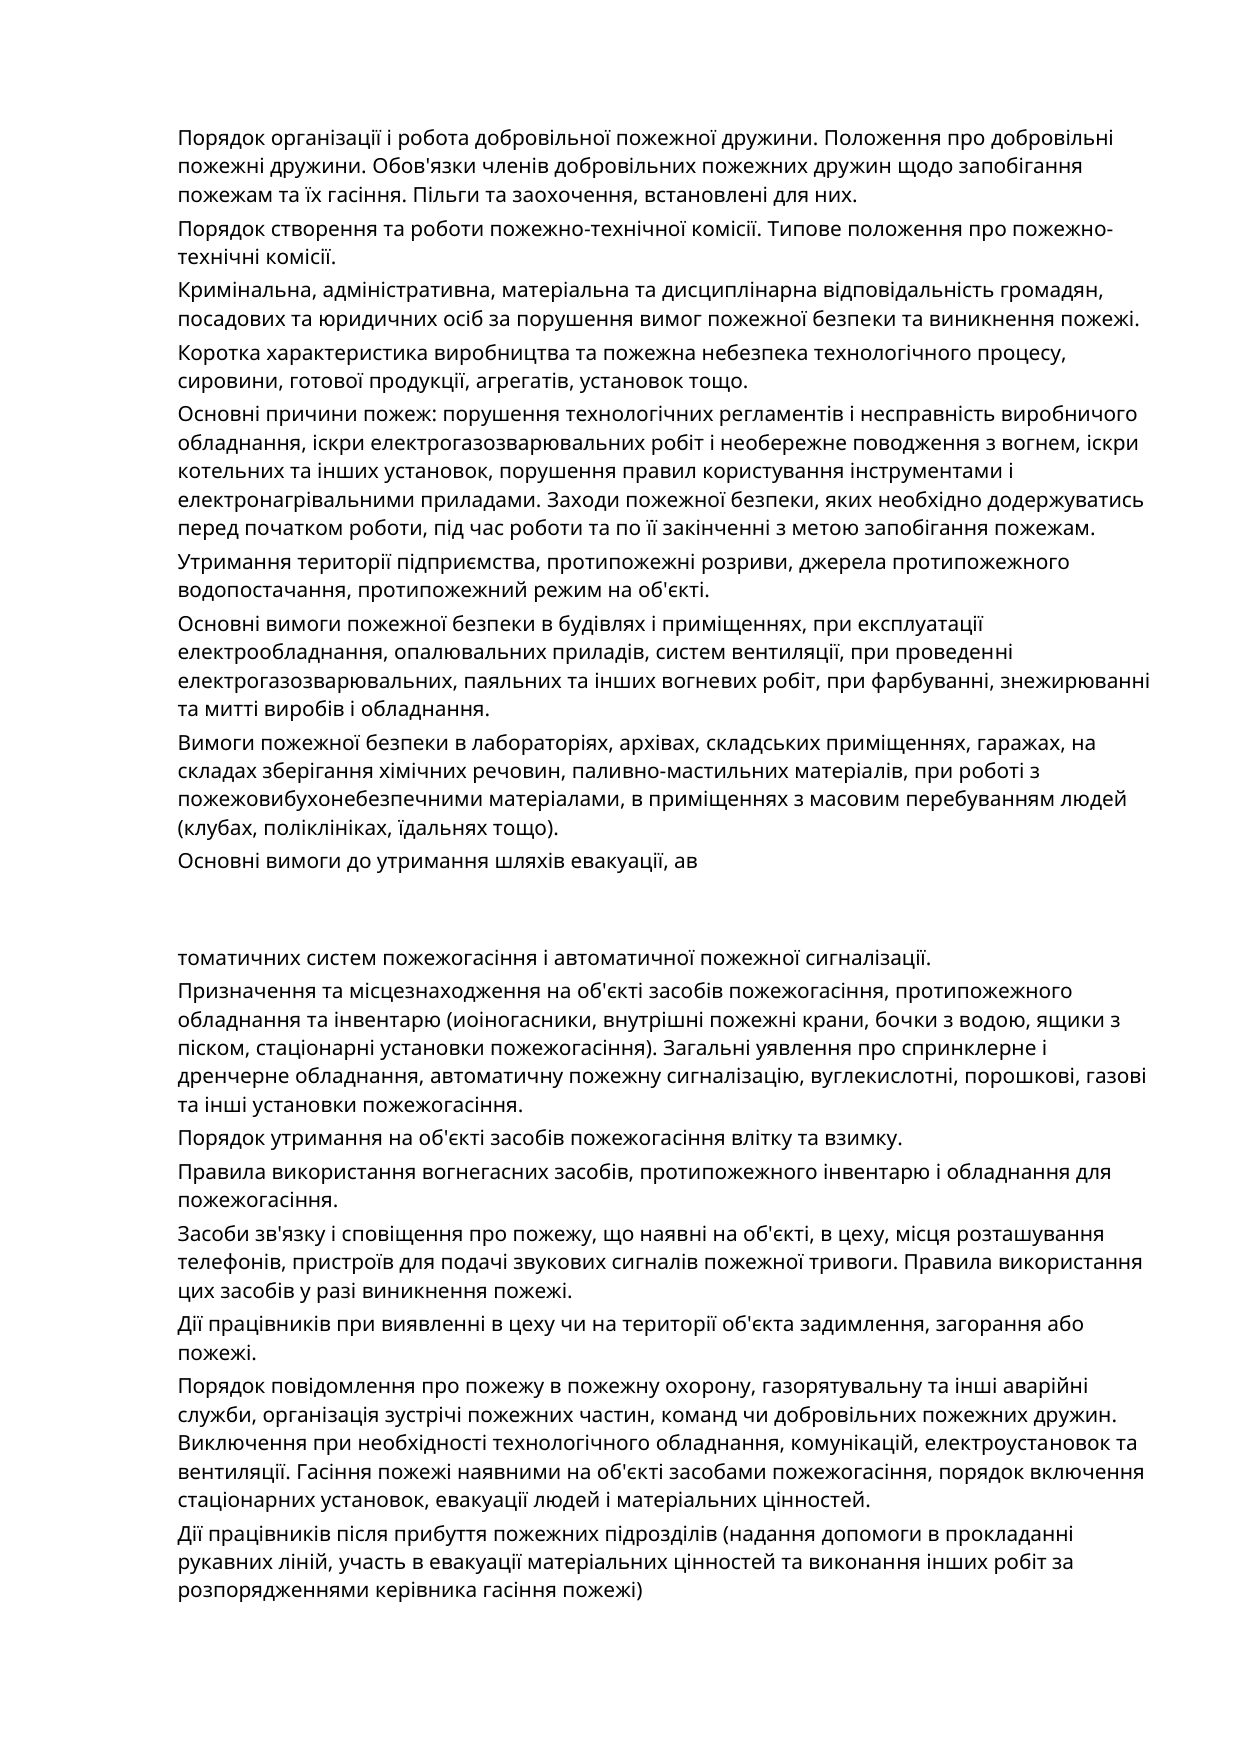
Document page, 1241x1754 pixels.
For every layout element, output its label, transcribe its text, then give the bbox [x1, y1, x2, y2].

text Порядок повідомлення про пожежу в пожежну охорону, газорятувальну та інші аварійні служби, організація зустрічі пожежних частин, команд чи добровільних пожежних дружин. Виключення при необхідності технологічного обладнання, комунікацій, електроустановок та вентиляції. Гасіння пожежі наявними на об'єкті засобами пожежогасіння, порядок включення стаціонарних установок, евакуації людей і матеріальних цінностей. [177, 1371, 1152, 1514]
text Дії працівників після прибуття пожежних підрозділів (надання допомоги в прокладанні рукавних ліній, участь в евакуації матеріальних цінностей та виконання інших робіт за розпорядженнями керівника гасіння пожежі) [177, 1519, 1152, 1604]
text Призначення та місцезнаходження на об'єкті засобів пожежогасіння, протипожежного обладнання та інвентарю (иоіногасники, внутрішні пожежні крани, бочки з водою, ящики з піском, стаціонарні установки пожежогасіння). Загальні уявлення про спринклерне і дренчерне обладнання, автоматичну пожежну сигналізацію, вуглекислотні, порошкові, газові та інші установки пожежогасіння. [177, 976, 1152, 1118]
text Коротка характеристика виробництва та пожежна небезпека технологічного процесу, сировини, готової продукції, агрегатів, установок тощо. [177, 338, 1152, 394]
text Основні вимоги до утримання шляхів евакуації, ав [177, 847, 1152, 875]
text Порядок створення та роботи пожежно-технічної комісії. Типове положення про пожежно-технічні комісії. [177, 214, 1152, 271]
text Основні причини пожеж: порушення технологічних регламентів і несправність виробничого обладнання, іскри електрогазозварювальних робіт і необережне поводження з вогнем, іскри котельних та інших установок, порушення правил користування інструментами і електронагрівальними приладами. Заходи пожежної безпеки, яких необхідно додержуватись перед початком роботи, під час роботи та по її закінченні з метою запобігання пожежам. [177, 399, 1152, 542]
text Вимоги пожежної безпеки в лабораторіях, архівах, складських приміщеннях, гаражах, на складах зберігання хімічних речовин, паливно-мастильних матеріалів, при роботі з пожежовибухонебезпечними матеріалами, в приміщеннях з масовим перебуванням людей (клубах, поліклініках, їдальнях тощо). [177, 728, 1152, 841]
text Основні вимоги пожежної безпеки в будівлях і приміщеннях, при експлуатації електрообладнання, опалювальних приладів, систем вентиляції, при проведенні електрогазозварювальних, паяльних та інших вогневих робіт, при фарбуванні, знежирюванні та митті виробів і обладнання. [177, 609, 1152, 723]
text Кримінальна, адміністративна, матеріальна та дисциплінарна відповідальність громадян, посадових та юридичних осіб за порушення вимог пожежної безпеки та виникнення пожежі. [177, 276, 1152, 332]
text Утримання території підприємства, протипожежні розриви, джерела протипожежного водопостачання, протипожежний режим на об'єкті. [177, 547, 1152, 604]
text Засоби зв'язку і сповіщення про пожежу, що наявні на об'єкті, в цеху, місця розташування телефонів, пристроїв для подачі звукових сигналів пожежної тривоги. Правила використання цих засобів у разі виникнення пожежі. [177, 1219, 1152, 1304]
text Дії працівників при виявленні в цеху чи на території об'єкта задимлення, загорання або пожежі. [177, 1309, 1152, 1366]
text Порядок утримання на об'єкті засобів пожежогасіння влітку та взимку. [177, 1123, 1152, 1152]
text Порядок організації і робота добровільної пожежної дружини. Положення про добровільні пожежні дружини. Обов'язки членів добровільних пожежних дружин щодо запобігання пожежам та їх гасіння. Пільги та заохочення, встановлені для них. [177, 123, 1152, 208]
text Правила використання вогнегасних засобів, протипожежного інвентарю і обладнання для пожежогасіння. [177, 1157, 1152, 1214]
text томатичних систем пожежогасіння і автоматичної пожежної сигналізації. [177, 943, 1152, 971]
